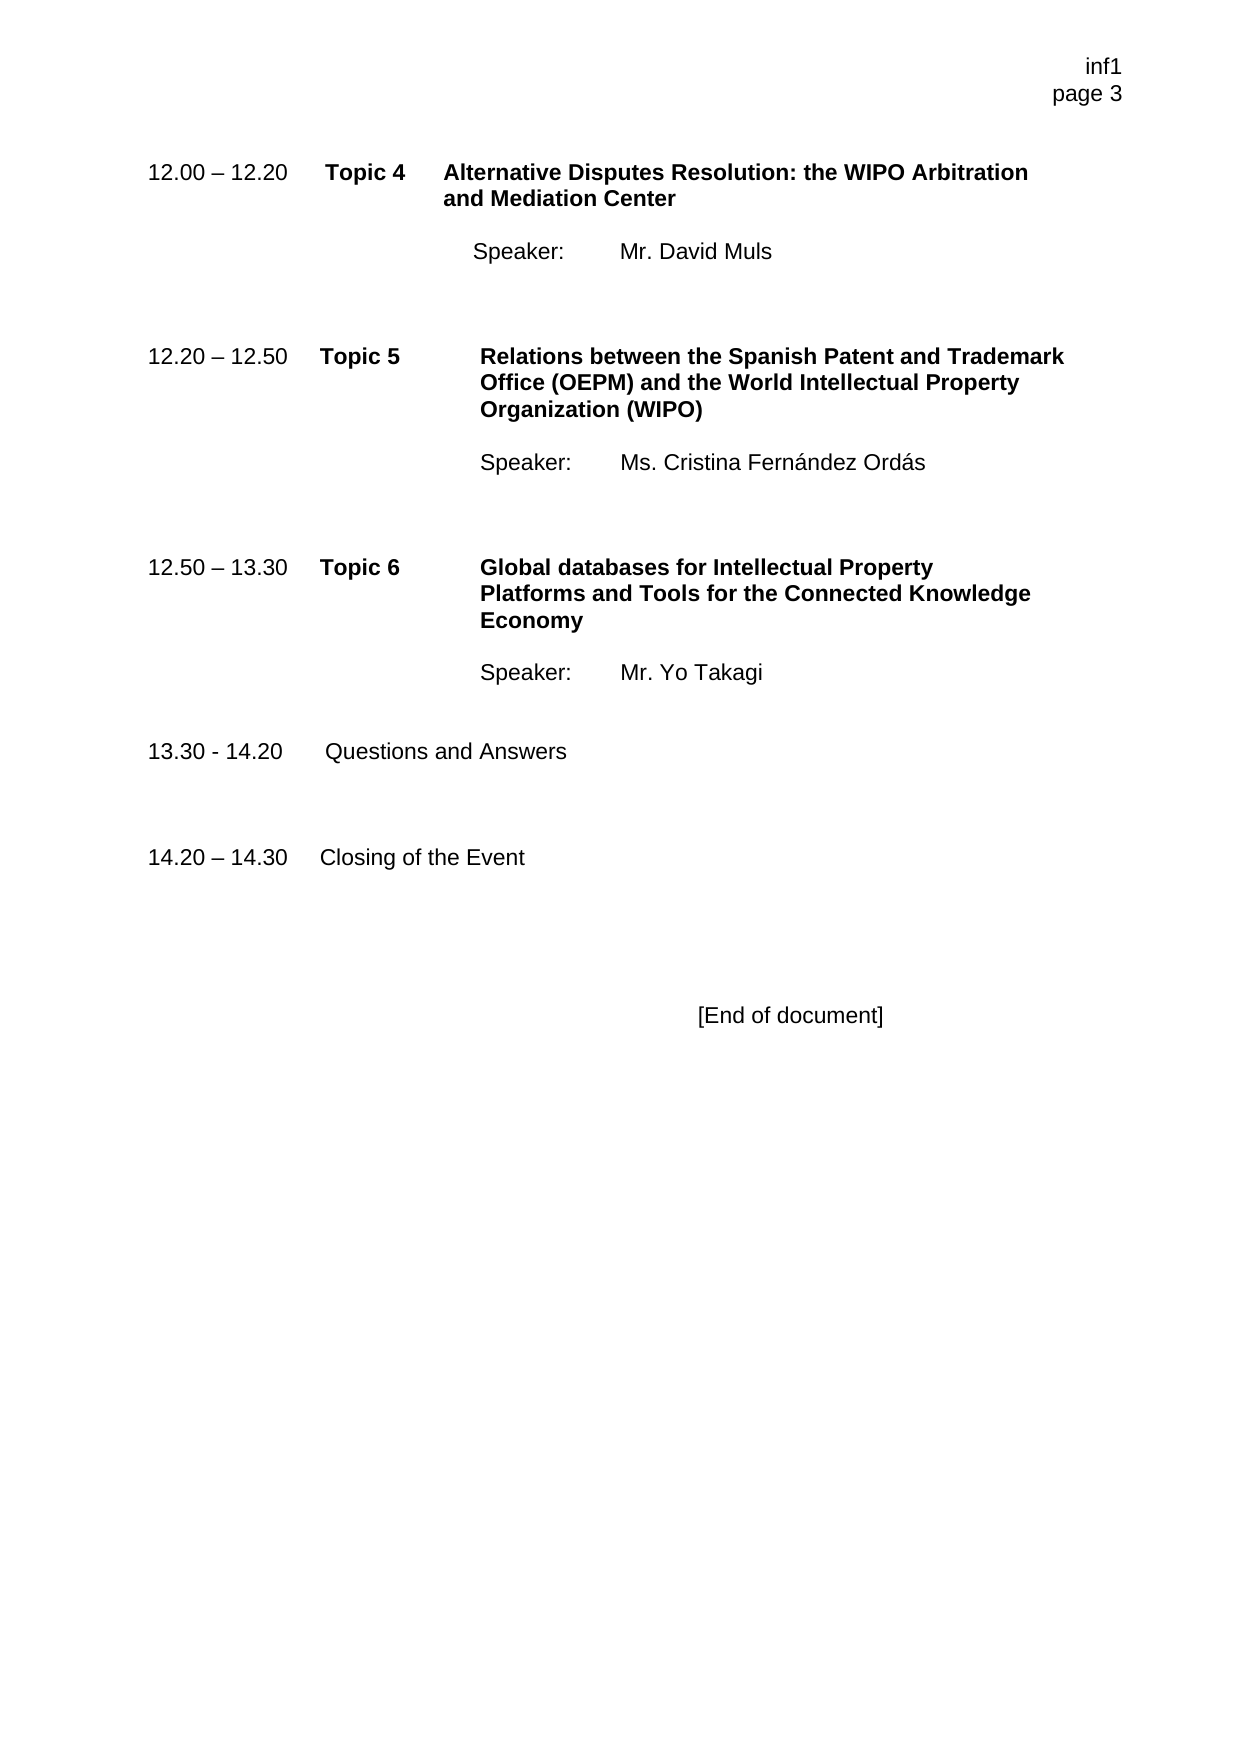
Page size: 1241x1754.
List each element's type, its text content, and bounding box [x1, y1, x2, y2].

text 14.20 – 14.30 Closing of the Event [148, 844, 1122, 870]
text and Mediation Center [148, 185, 1122, 211]
text 12.20 – 12.50 Topic 5 Relations between the Spanish Patent and Trademark Office (OEPM) and the World Intellectual Property Organization (WIPO) [148, 343, 1122, 422]
text 12.00 – 12.20 Topic 4 Alternative Disputes Resolution: the WIPO Arbitration [148, 158, 1122, 185]
text 13.30 - 14.20 Questions and Answers [148, 738, 1122, 765]
text [End of document] [148, 1002, 1122, 1028]
text Speaker: Ms. Cristina Fernández Ordás [148, 448, 1122, 475]
text Speaker: Mr. Yo Takagi [148, 659, 1122, 686]
text Platforms and Tools for the Connected Knowledge Economy [148, 580, 1122, 633]
text Speaker: Mr. David Muls [473, 238, 1122, 264]
text 12.50 – 13.30 Topic 6 Global databases for Intellectual Property [148, 554, 1122, 580]
